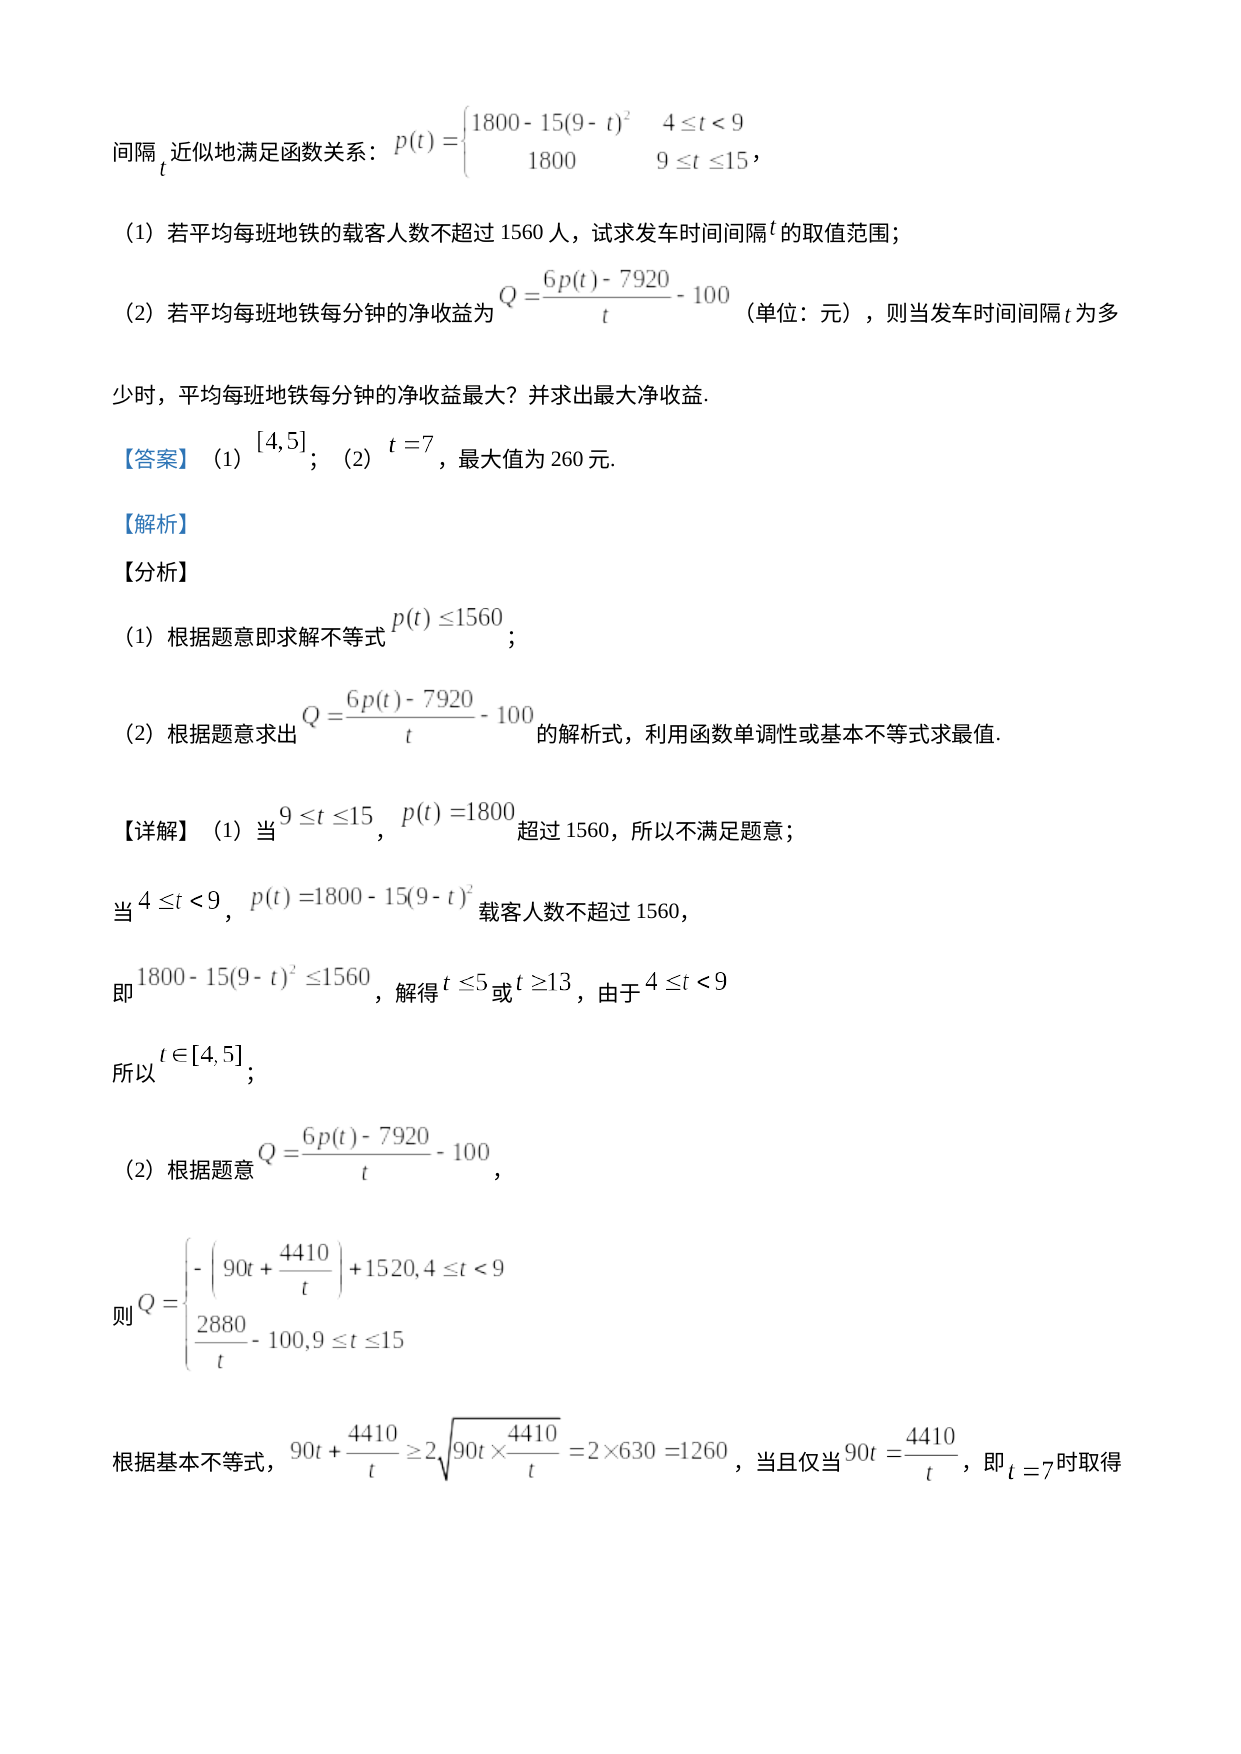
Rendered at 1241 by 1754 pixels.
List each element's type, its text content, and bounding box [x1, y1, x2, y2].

text 【详解】（1）当，超过1560，所以不满足题意； [112, 797, 1128, 862]
text （2）根据题意求出的解析式，利用函数单调性或基本不等式求最值. [112, 684, 1128, 781]
text 则 [112, 1234, 1128, 1396]
text 即，解得或，由于 [112, 959, 1128, 1024]
text 【分析】 [112, 555, 1128, 587]
text 【答案】（1）；（2），最大值为260元. [112, 426, 1128, 491]
text （2）若平均每班地铁每分钟的净收益为（单位：元），则当发车时间间隔为多少时，平均每班地铁每分钟的净收益最大？并求出最大净收益. [112, 263, 1128, 410]
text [112, 102, 1128, 199]
text （1）根据题意即求解不等式； [112, 603, 1128, 668]
text 当，载客人数不超过1560， [112, 878, 1128, 943]
text 【解析】 [112, 506, 1128, 539]
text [112, 1412, 1128, 1510]
text 所以； [112, 1040, 1128, 1105]
text （2）根据题意， [112, 1121, 1128, 1218]
text （1）若平均每班地铁的载客人数不超过1560人，试求发车时间间隔的取值范围； [112, 215, 1128, 248]
